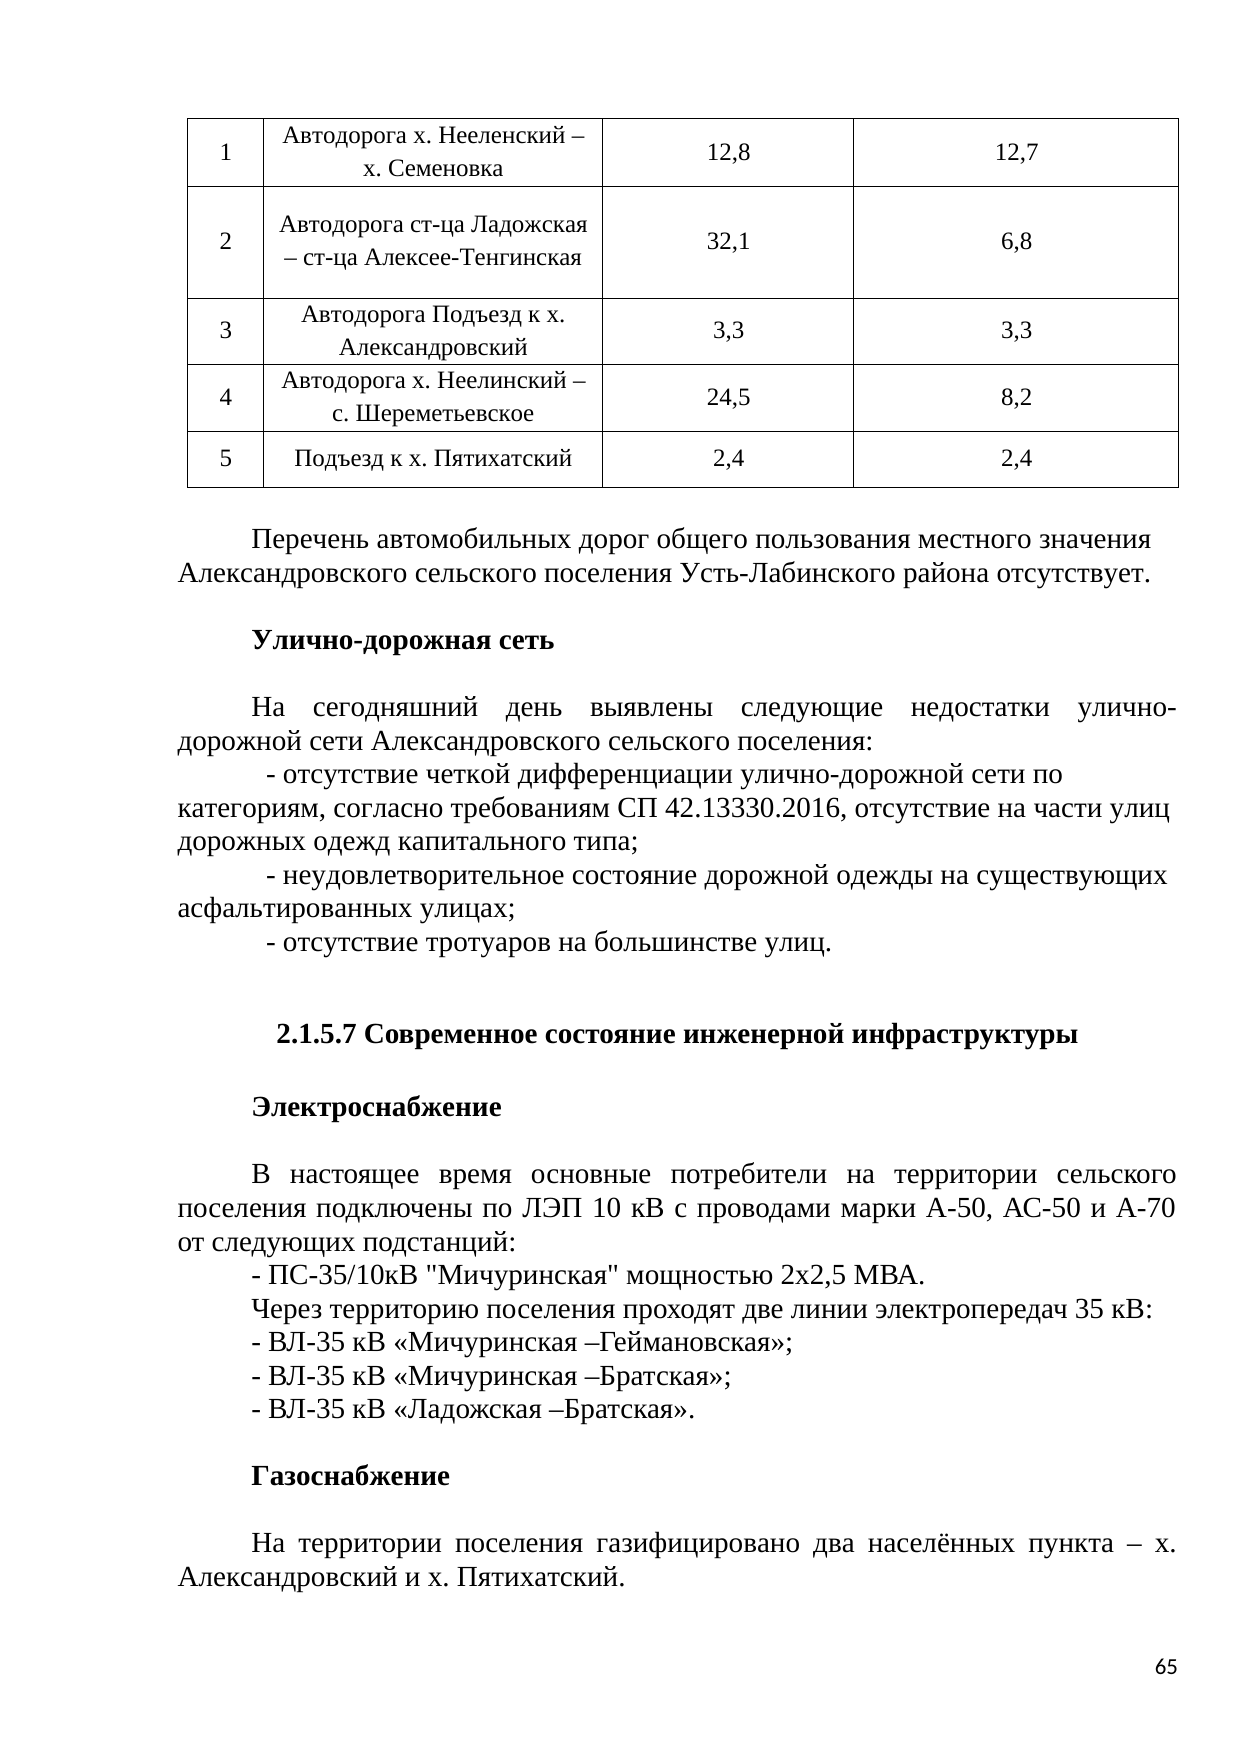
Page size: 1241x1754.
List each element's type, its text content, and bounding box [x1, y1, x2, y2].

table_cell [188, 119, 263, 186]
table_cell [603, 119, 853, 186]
text - отсутствие тротуаров на большинстве улиц. [177, 924, 1178, 958]
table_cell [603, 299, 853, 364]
text Александровского сельского поселения Усть-Лабинского района отсутствует. [177, 555, 1178, 589]
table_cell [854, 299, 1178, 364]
text - ВЛ-35 кВ «Мичуринская –Геймановская»; [177, 1324, 1178, 1358]
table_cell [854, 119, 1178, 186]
text В настоящее время основные потребители на территории сельского поселения подключены по ЛЭП 10 кВ с проводами марки А-50, АС-50 и А-70 от следующих подстанций: [177, 1157, 1178, 1257]
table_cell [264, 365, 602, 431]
text - ВЛ-35 кВ «Мичуринская –Братская»; [177, 1358, 1178, 1391]
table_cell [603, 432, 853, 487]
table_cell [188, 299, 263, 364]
text - ПС-35/10кВ "Мичуринская" мощностью 2х2,5 МВА. [177, 1257, 1178, 1291]
text Перечень автомобильных дорог общего пользования местного значения [177, 522, 1178, 555]
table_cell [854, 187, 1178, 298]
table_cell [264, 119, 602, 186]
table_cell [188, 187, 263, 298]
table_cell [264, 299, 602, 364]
text - отсутствие четкой дифференциации улично-дорожной сети по категориям, согласно требованиям СП 42.13330.2016, отсутствие на части улиц дорожных одежд капитального типа; [177, 756, 1178, 857]
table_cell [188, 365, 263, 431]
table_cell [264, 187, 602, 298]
text На территории поселения газифицировано два населённых пункта – х. Александровский и х. Пятихатский. [177, 1526, 1178, 1593]
subtitle 2.1.5.7 Современное состояние инженерной инфраструктуры [177, 1016, 1178, 1050]
text - неудовлетворительное состояние дорожной одежды на существующих асфальтированных улицах; [177, 857, 1178, 924]
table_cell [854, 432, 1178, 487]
text Электроснабжение [177, 1089, 1178, 1123]
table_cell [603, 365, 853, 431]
text Через территорию поселения проходят две линии электропередач 35 кВ: [177, 1291, 1178, 1324]
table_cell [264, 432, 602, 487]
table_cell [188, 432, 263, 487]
text На сегодняшний день выявлены следующие недостатки улично-дорожной сети Александровского сельского поселения: [177, 689, 1178, 756]
text Газоснабжение [177, 1458, 1178, 1492]
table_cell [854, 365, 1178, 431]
text Улично-дорожная сеть [177, 622, 1178, 656]
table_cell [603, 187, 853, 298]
text - ВЛ-35 кВ «Ладожская –Братская». [177, 1391, 1178, 1425]
